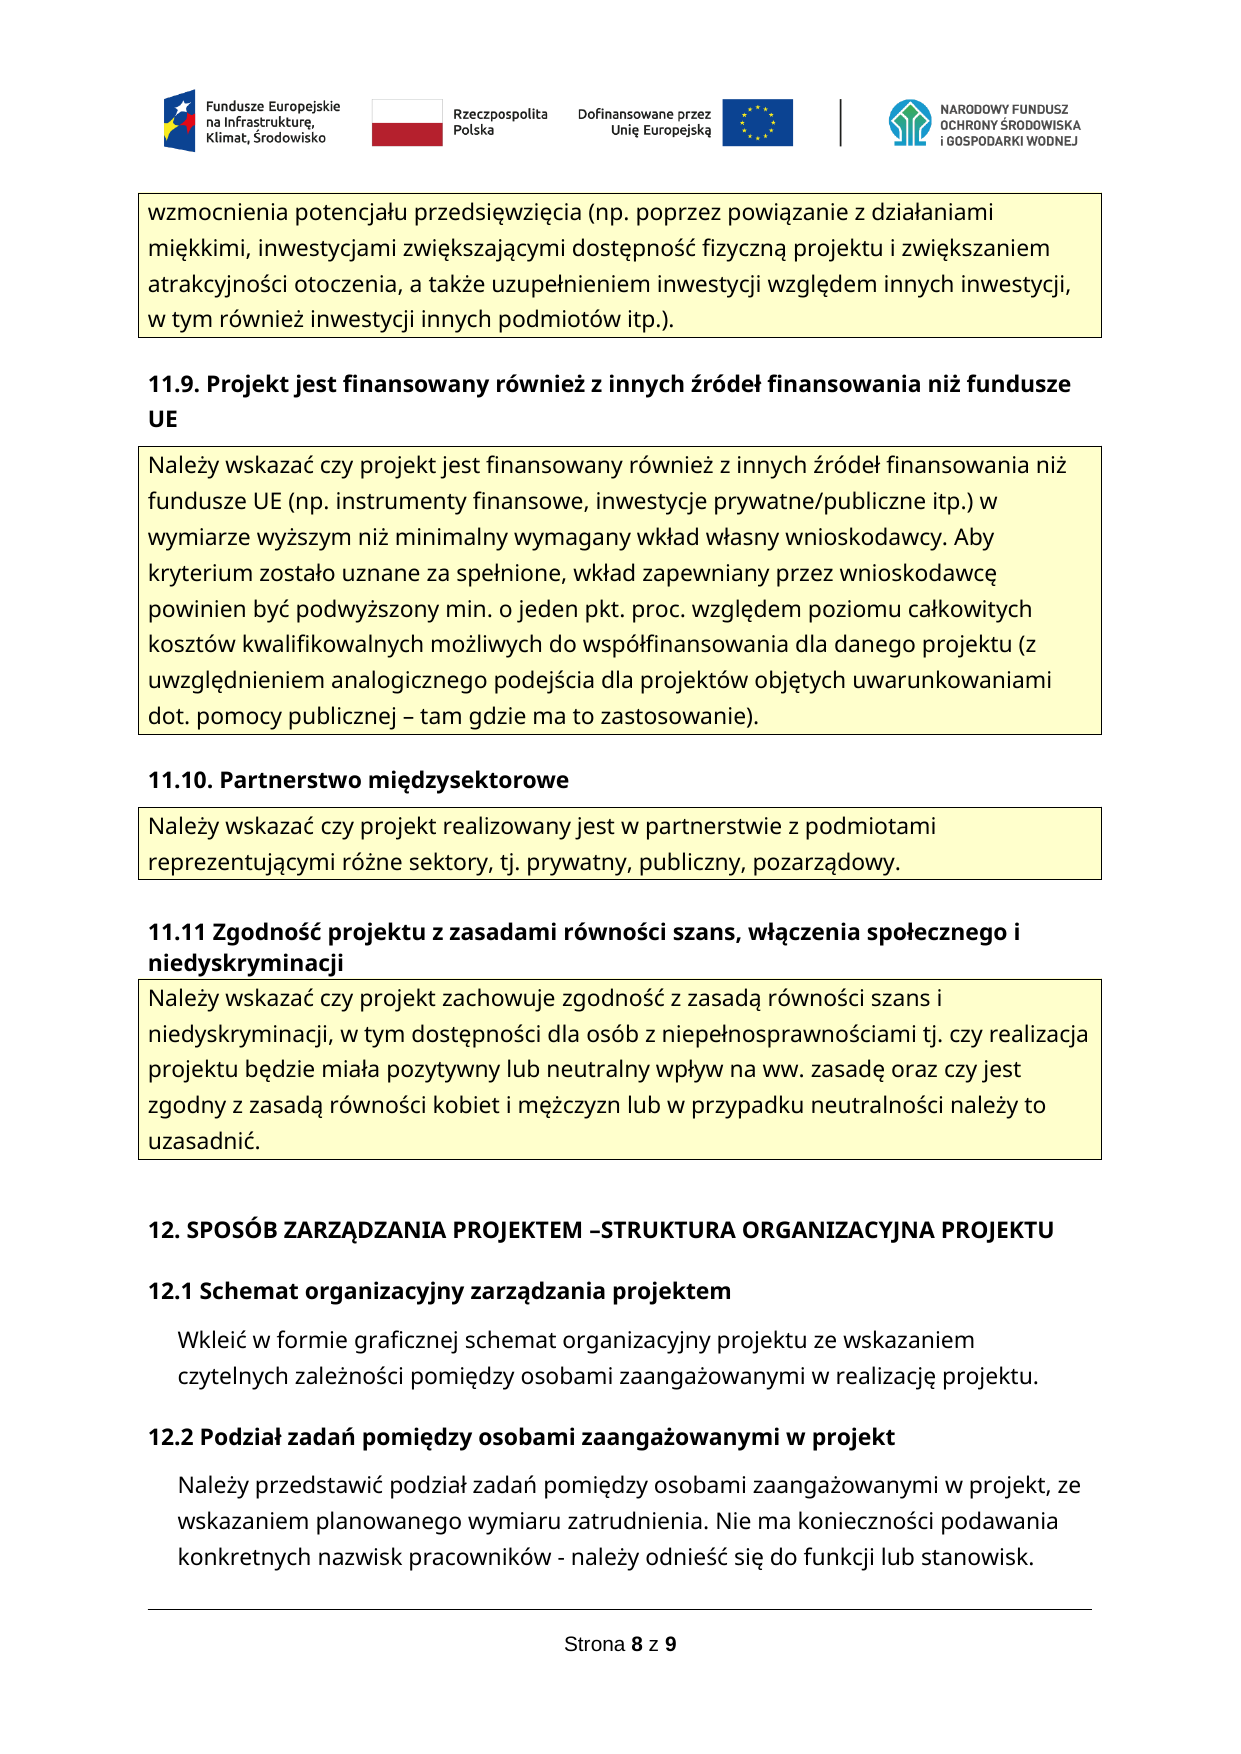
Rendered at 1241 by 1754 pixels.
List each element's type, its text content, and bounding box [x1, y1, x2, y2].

text 12.1 Schemat organizacyjny zarządzania projektem [148, 1275, 1092, 1307]
text 12.2 Podział zadań pomiędzy osobami zaangażowanymi w projekt [148, 1421, 1092, 1452]
text Należy wskazać czy projekt realizowany jest w partnerstwie z podmiotami reprezentującymi różne sektory, tj. prywatny, publiczny, pozarządowy. [139, 808, 1101, 879]
text 12. SPOSÓB ZARZĄDZANIA PROJEKTEM –STRUKTURA ORGANIZACYJNA PROJEKTU [148, 1214, 1092, 1246]
text Należy przedstawić podział zadań pomiędzy osobami zaangażowanymi w projekt, ze wskazaniem planowanego wymiaru zatrudnienia. Nie ma konieczności podawania konkretnych nazwisk pracowników - należy odnieść się do funkcji lub stanowisk. [177, 1469, 1092, 1572]
text Należy wskazać czy projekt jest finansowany również z innych źródeł finansowania niż fundusze UE (np. instrumenty finansowe, inwestycje prywatne/publiczne itp.) w wymiarze wyższym niż minimalny wymagany wkład własny wnioskodawcy. Aby kryterium zostało uznane za spełnione, wkład zapewniany przez wnioskodawcę powinien być podwyższony min. o jeden pkt. proc. względem poziomu całkowitych kosztów kwalifikowalnych możliwych do współfinansowania dla danego projektu (z uwzględnieniem analogicznego podejścia dla projektów objętych uwarunkowaniami dot. pomocy publicznej – tam gdzie ma to zastosowanie). [139, 447, 1101, 734]
text 11.10. Partnerstwo międzysektorowe [148, 764, 1092, 796]
text Wkleić w formie graficznej schemat organizacyjny projektu ze wskazaniem czytelnych zależności pomiędzy osobami zaangażowanymi w realizację projektu. [177, 1324, 1092, 1391]
text 11.11 Zgodność projektu z zasadami równości szans, włączenia społecznego i niedyskryminacji [148, 916, 1092, 978]
text Należy wskazać czy projekt zachowuje zgodność z zasadą równości szans i niedyskryminacji, w tym dostępności dla osób z niepełnosprawnościami tj. czy realizacja projektu będzie miała pozytywny lub neutralny wpływ na ww. zasadę oraz czy jest zgodny z zasadą równości kobiet i mężczyzn lub w przypadku neutralności należy to uzasadnić. [139, 980, 1101, 1159]
picture [147, 73, 1093, 168]
text 11.9. Projekt jest finansowany również z innych źródeł finansowania niż fundusze UE [148, 367, 1092, 435]
